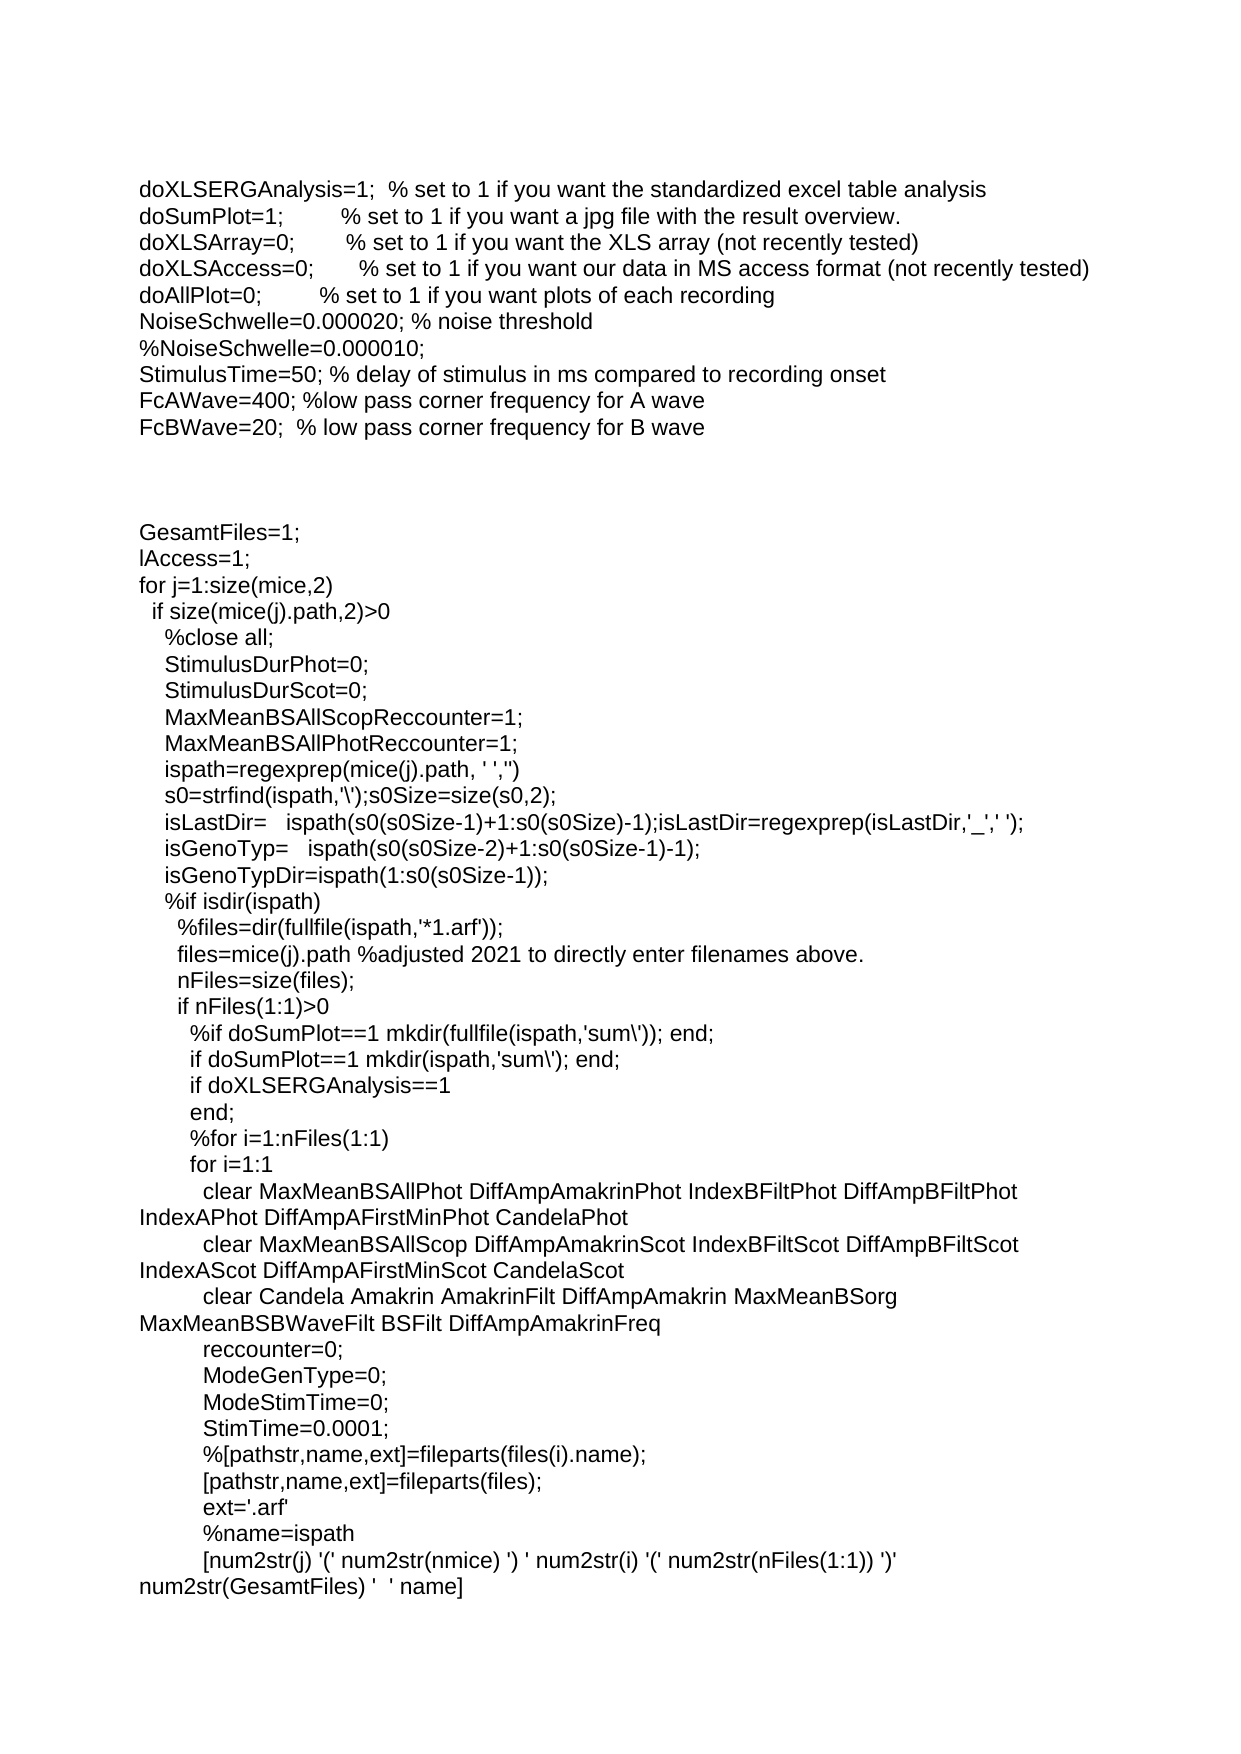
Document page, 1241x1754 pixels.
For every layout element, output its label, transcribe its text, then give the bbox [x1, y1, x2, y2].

text MaxMeanBSAllScopReccounter=1; [139, 703, 1101, 730]
text [num2str(j) '(' num2str(nmice) ') ' num2str(i) '(' num2str(nFiles(1:1)) ')' num2str(GesamtFiles) ' ' name] [139, 1547, 1101, 1599]
text %[pathstr,name,ext]=fileparts(files(i).name); [139, 1441, 1101, 1468]
text StimulusDurScot=0; [139, 677, 1101, 703]
text FcBWave=20; % low pass corner frequency for B wave [139, 413, 1101, 440]
text StimulusTime=50; % delay of stimulus in ms compared to recording onset [139, 361, 1101, 387]
text if doSumPlot==1 mkdir(ispath,'sum\'); end; [139, 1046, 1101, 1072]
text for i=1:1 [139, 1151, 1101, 1178]
text doXLSERGAnalysis=1; % set to 1 if you want the standardized excel table analysis [139, 176, 1101, 203]
text nFiles=size(files); [139, 967, 1101, 993]
text reccounter=0; [139, 1336, 1101, 1362]
text if nFiles(1:1)>0 [139, 993, 1101, 1020]
text doAllPlot=0; % set to 1 if you want plots of each recording [139, 282, 1101, 308]
text for j=1:size(mice,2) [139, 572, 1101, 598]
text s0=strfind(ispath,'\');s0Size=size(s0,2); [139, 782, 1101, 809]
text StimulusDurPhot=0; [139, 651, 1101, 677]
text clear Candela Amakrin AmakrinFilt DiffAmpAmakrin MaxMeanBSorg MaxMeanBSBWaveFilt BSFilt DiffAmpAmakrinFreq [139, 1283, 1101, 1336]
text [pathstr,name,ext]=fileparts(files); [139, 1468, 1101, 1494]
text isGenoTypDir=ispath(1:s0(s0Size-1)); [139, 862, 1101, 888]
text MaxMeanBSAllPhotReccounter=1; [139, 730, 1101, 756]
text ext='.arf' [139, 1494, 1101, 1520]
text %if isdir(ispath) [139, 888, 1101, 914]
text clear MaxMeanBSAllPhot DiffAmpAmakrinPhot IndexBFiltPhot DiffAmpBFiltPhot IndexAPhot DiffAmpAFirstMinPhot CandelaPhot [139, 1178, 1101, 1231]
text FcAWave=400; %low pass corner frequency for A wave [139, 387, 1101, 413]
text lAccess=1; [139, 545, 1101, 572]
text %close all; [139, 624, 1101, 651]
text doXLSArray=0; % set to 1 if you want the XLS array (not recently tested) [139, 229, 1101, 255]
text %if doSumPlot==1 mkdir(fullfile(ispath,'sum\')); end; [139, 1020, 1101, 1046]
text ModeStimTime=0; [139, 1389, 1101, 1415]
text isLastDir= ispath(s0(s0Size-1)+1:s0(s0Size)-1);isLastDir=regexprep(isLastDir,'_',' '); [139, 809, 1101, 835]
text ispath=regexprep(mice(j).path, ' ','') [139, 756, 1101, 782]
text clear MaxMeanBSAllScop DiffAmpAmakrinScot IndexBFiltScot DiffAmpBFiltScot IndexAScot DiffAmpAFirstMinScot CandelaScot [139, 1231, 1101, 1283]
text GesamtFiles=1; [139, 519, 1101, 545]
text files=mice(j).path %adjusted 2021 to directly enter filenames above. [139, 941, 1101, 967]
text %NoiseSchwelle=0.000010; [139, 334, 1101, 361]
text if size(mice(j).path,2)>0 [139, 598, 1101, 624]
text doXLSAccess=0; % set to 1 if you want our data in MS access format (not recently tested) [139, 255, 1101, 282]
text StimTime=0.0001; [139, 1415, 1101, 1441]
text NoiseSchwelle=0.000020; % noise threshold [139, 308, 1101, 334]
text doSumPlot=1; % set to 1 if you want a jpg file with the result overview. [139, 203, 1101, 229]
text end; [139, 1099, 1101, 1125]
text if doXLSERGAnalysis==1 [139, 1072, 1101, 1099]
text %name=ispath [139, 1520, 1101, 1547]
text ModeGenType=0; [139, 1362, 1101, 1389]
text isGenoTyp= ispath(s0(s0Size-2)+1:s0(s0Size-1)-1); [139, 835, 1101, 862]
text %for i=1:nFiles(1:1) [139, 1125, 1101, 1151]
text %files=dir(fullfile(ispath,'*1.arf')); [139, 914, 1101, 941]
